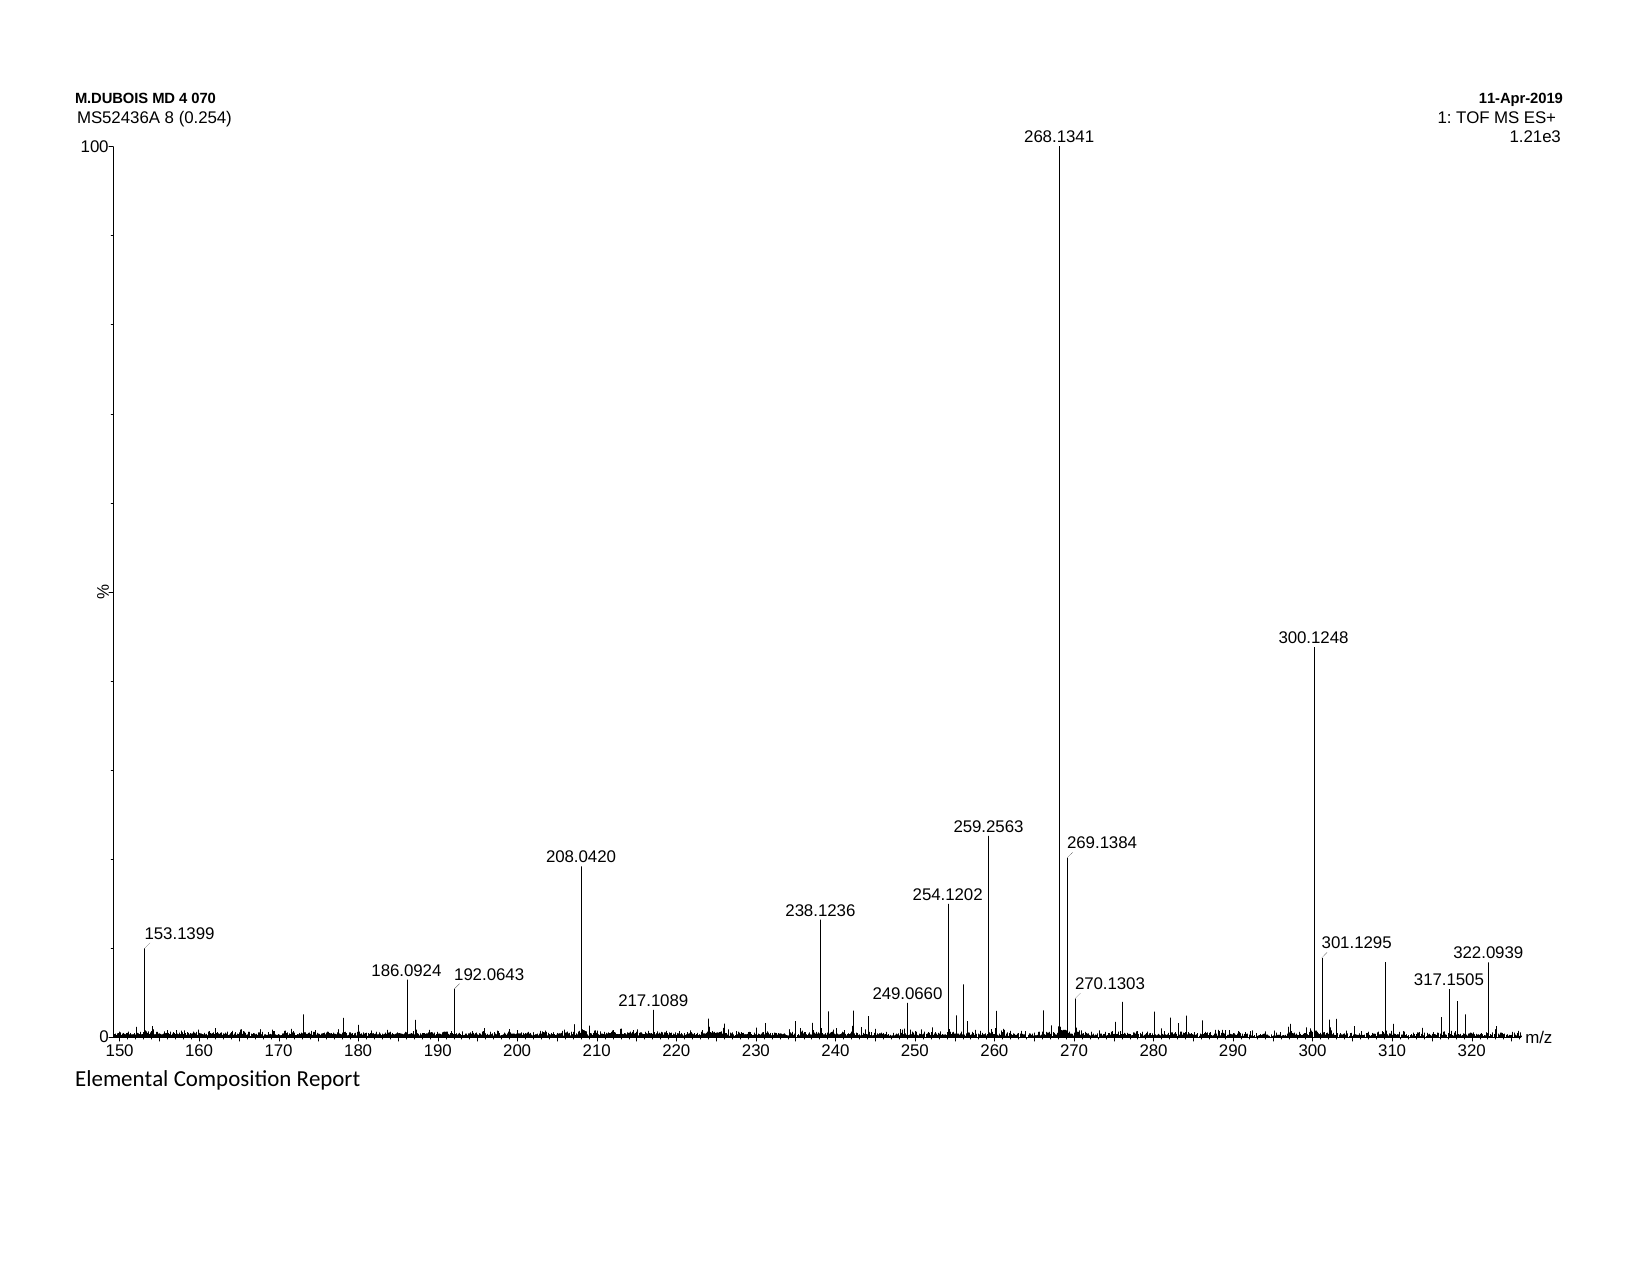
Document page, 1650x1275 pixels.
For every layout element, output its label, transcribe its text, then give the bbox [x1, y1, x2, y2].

text Elemental Composition Report [75, 90, 1563, 1092]
